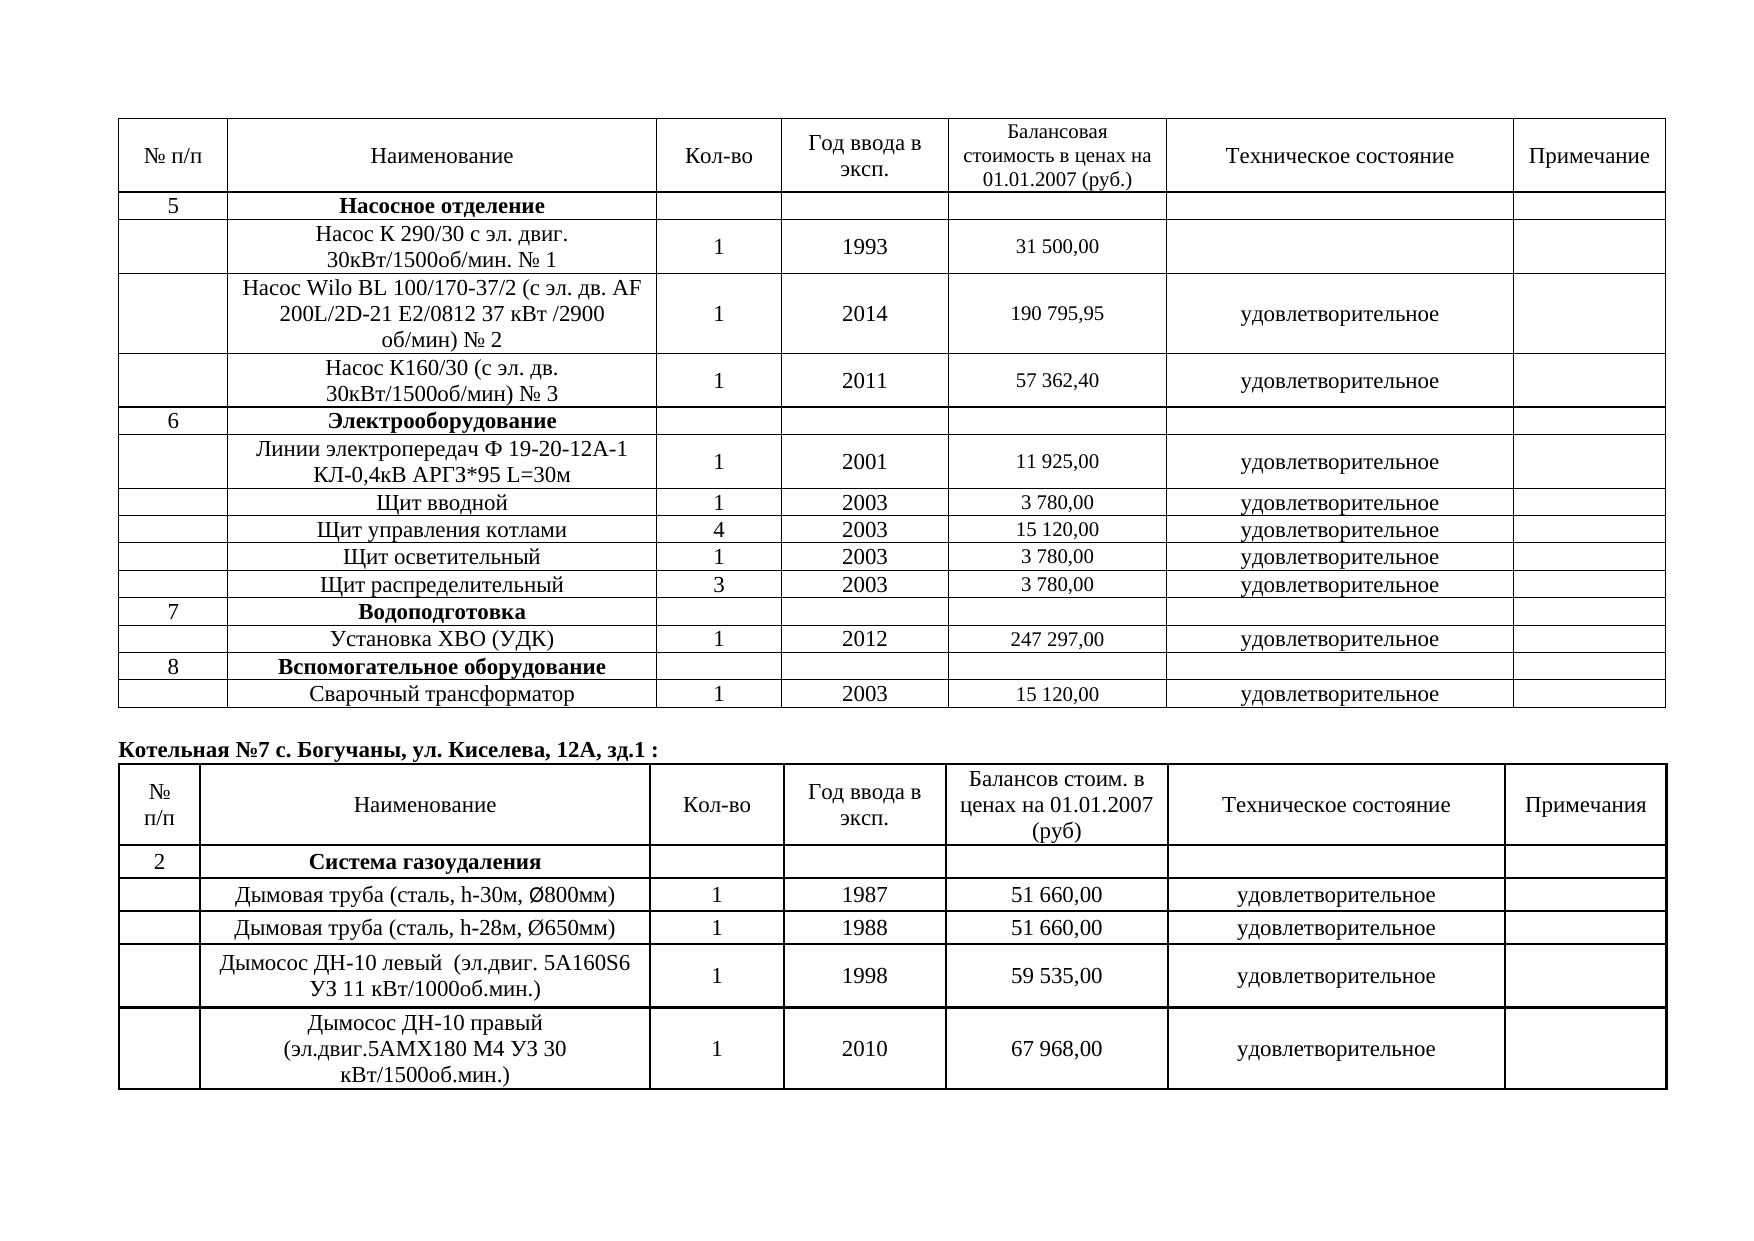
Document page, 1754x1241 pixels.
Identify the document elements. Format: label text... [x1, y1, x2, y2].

table_cell Электрооборудование [228, 408, 656, 434]
table_cell [1514, 354, 1665, 406]
table_header Техническое состояние [1167, 119, 1513, 191]
table_header № п/п [120, 765, 199, 844]
table_cell [119, 220, 227, 272]
table_cell [782, 598, 948, 624]
table_header Примечания [1506, 765, 1665, 844]
table_cell [1506, 846, 1665, 877]
table_cell [1167, 193, 1513, 219]
table_cell удовлетворительное [1167, 543, 1513, 570]
table_cell 1 [651, 945, 783, 1006]
table_header Балансов стоим. в ценах на 01.01.2007 (руб) [947, 765, 1167, 844]
table_cell [949, 653, 1166, 679]
table_cell [1514, 571, 1665, 597]
table_cell [120, 945, 199, 1006]
table_cell [651, 846, 783, 877]
table_cell [782, 653, 948, 679]
table_cell Дымосос ДН-10 правый (эл.двиг.5AMX180 М4 УЗ 30 кВт/1500об.мин.) [201, 1009, 649, 1088]
table_cell 4 [657, 516, 781, 542]
table_cell 15 120,00 [949, 680, 1166, 707]
table_cell 2 [120, 846, 199, 877]
table_cell Водоподготовка [228, 598, 656, 624]
table_cell 1993 [782, 220, 948, 272]
table_cell 2012 [782, 626, 948, 652]
table_cell [1514, 193, 1665, 219]
table_cell удовлетворительное [1167, 516, 1513, 542]
table_cell удовлетворительное [1169, 945, 1504, 1006]
table_cell [119, 354, 227, 406]
table_cell [782, 408, 948, 434]
table_cell Дымовая труба (сталь, h-28м, Ø650мм) [201, 912, 649, 942]
table_cell [1514, 598, 1665, 624]
table_header Наименование [228, 119, 656, 191]
table_cell 1988 [785, 912, 945, 942]
table_cell 3 [657, 571, 781, 597]
table_cell 15 120,00 [949, 516, 1166, 542]
table_cell [1506, 945, 1665, 1006]
table_cell 3 780,00 [949, 571, 1166, 597]
table_cell [1506, 879, 1665, 909]
table_cell 8 [119, 653, 227, 679]
table_cell 11 925,00 [949, 435, 1166, 487]
table_cell [949, 193, 1166, 219]
table_cell 1 [657, 274, 781, 353]
table_cell [119, 543, 227, 570]
table_cell [949, 598, 1166, 624]
table_cell 2010 [785, 1009, 945, 1088]
table_cell [1514, 626, 1665, 652]
table_cell Система газоудаления [201, 846, 649, 877]
table_cell [1506, 912, 1665, 942]
table_cell [1167, 598, 1513, 624]
table_cell 190 795,95 [949, 274, 1166, 353]
table_cell Насос Wilo BL 100/170-37/2 (с эл. дв. AF 200L/2D-21 E2/0812 37 кВт /2900 об/мин) № 2 [228, 274, 656, 353]
table_cell 2001 [782, 435, 948, 487]
table_cell Дымовая труба (сталь, h-30м, Ø800мм) [201, 879, 649, 909]
table_cell [1514, 489, 1665, 515]
table_cell 2003 [782, 516, 948, 542]
table_cell [1514, 680, 1665, 707]
table_cell удовлетворительное [1169, 1009, 1504, 1088]
table_header Кол-во [651, 765, 783, 844]
table_cell 2014 [782, 274, 948, 353]
table_cell Щит управления котлами [228, 516, 656, 542]
table_cell 31 500,00 [949, 220, 1166, 272]
table_header Наименование [201, 765, 649, 844]
table_header Кол-во [657, 119, 781, 191]
table_cell 3 780,00 [949, 543, 1166, 570]
table_header Год ввода в эксп. [785, 765, 945, 844]
table_cell [1167, 653, 1513, 679]
table_cell [1514, 408, 1665, 434]
table_cell Щит осветительный [228, 543, 656, 570]
table_cell [120, 912, 199, 942]
table_cell [1514, 653, 1665, 679]
table_cell [119, 571, 227, 597]
table_cell 57 362,40 [949, 354, 1166, 406]
table_cell 1987 [785, 879, 945, 909]
table_cell [120, 1009, 199, 1088]
table_cell [657, 653, 781, 679]
table_header Год ввода в эксп. [782, 119, 948, 191]
table_cell Насос К160/30 (с эл. дв. 30кВт/1500об/мин) № 3 [228, 354, 656, 406]
table_cell 67 968,00 [947, 1009, 1167, 1088]
table_cell 2003 [782, 571, 948, 597]
table_cell 2003 [782, 680, 948, 707]
table_cell удовлетворительное [1167, 435, 1513, 487]
table_cell Установка ХВО (УДК) [228, 626, 656, 652]
table_cell 1 [657, 435, 781, 487]
table_cell удовлетворительное [1167, 274, 1513, 353]
table_cell [119, 274, 227, 353]
table_cell 7 [119, 598, 227, 624]
table_cell удовлетворительное [1167, 489, 1513, 515]
table_cell 2003 [782, 543, 948, 570]
table_cell 1 [657, 680, 781, 707]
table_cell [782, 193, 948, 219]
table_cell [1169, 846, 1504, 877]
table_cell [119, 489, 227, 515]
table_cell 1 [657, 626, 781, 652]
table_header № п/п [119, 119, 227, 191]
table_cell 1 [657, 354, 781, 406]
table_cell [1506, 1009, 1665, 1088]
table_cell 1 [651, 1009, 783, 1088]
table_cell 1 [657, 543, 781, 570]
table_cell 1 [651, 912, 783, 942]
table_cell [119, 516, 227, 542]
table_cell Линии электропередач Ф 19-20-12А-1 КЛ-0,4кВ АРГЗ*95 L=30м [228, 435, 656, 487]
table_cell удовлетворительное [1167, 354, 1513, 406]
table_cell 247 297,00 [949, 626, 1166, 652]
table_cell 2011 [782, 354, 948, 406]
table_cell [785, 846, 945, 877]
table_cell [657, 408, 781, 434]
table_cell 6 [119, 408, 227, 434]
table_cell Дымосос ДН-10 левый (эл.двиг. 5А160S6 УЗ 11 кВт/1000об.мин.) [201, 945, 649, 1006]
table_cell 1998 [785, 945, 945, 1006]
table_cell Насосное отделение [228, 193, 656, 219]
table_cell 1 [657, 220, 781, 272]
table_cell [1514, 435, 1665, 487]
table_cell 59 535,00 [947, 945, 1167, 1006]
table_cell удовлетворительное [1169, 879, 1504, 909]
table_cell удовлетворительное [1167, 680, 1513, 707]
table_cell 2003 [782, 489, 948, 515]
table_cell 3 780,00 [949, 489, 1166, 515]
table_cell [1514, 516, 1665, 542]
table_cell Сварочный трансформатор [228, 680, 656, 707]
table_cell Щит вводной [228, 489, 656, 515]
table_cell [1167, 220, 1513, 272]
table_header Техническое состояние [1169, 765, 1504, 844]
text Котельная №7 с. Богучаны, ул. Киселева, 12А, зд.1 : [118, 736, 1665, 763]
table_cell 1 [657, 489, 781, 515]
table_cell [947, 846, 1167, 877]
table_cell [657, 598, 781, 624]
table_cell [1167, 408, 1513, 434]
table_cell [1514, 220, 1665, 272]
table_cell Насос К 290/30 с эл. двиг. 30кВт/1500об/мин. № 1 [228, 220, 656, 272]
table_cell [949, 408, 1166, 434]
table_cell [1514, 274, 1665, 353]
table_cell [120, 879, 199, 909]
table_cell 51 660,00 [947, 879, 1167, 909]
table_cell [1514, 543, 1665, 570]
table_header Балансовая стоимость в ценах на 01.01.2007 (руб.) [949, 119, 1166, 191]
table_cell удовлетворительное [1169, 912, 1504, 942]
table_cell Щит распределительный [228, 571, 656, 597]
table_cell [119, 626, 227, 652]
table_cell Вспомогательное оборудование [228, 653, 656, 679]
table_cell удовлетворительное [1167, 571, 1513, 597]
table_cell [119, 435, 227, 487]
table_header Примечание [1514, 119, 1665, 191]
table_cell 51 660,00 [947, 912, 1167, 942]
table_cell 5 [119, 193, 227, 219]
table_cell 1 [651, 879, 783, 909]
table_cell удовлетворительное [1167, 626, 1513, 652]
table_cell [119, 680, 227, 707]
table_cell [657, 193, 781, 219]
